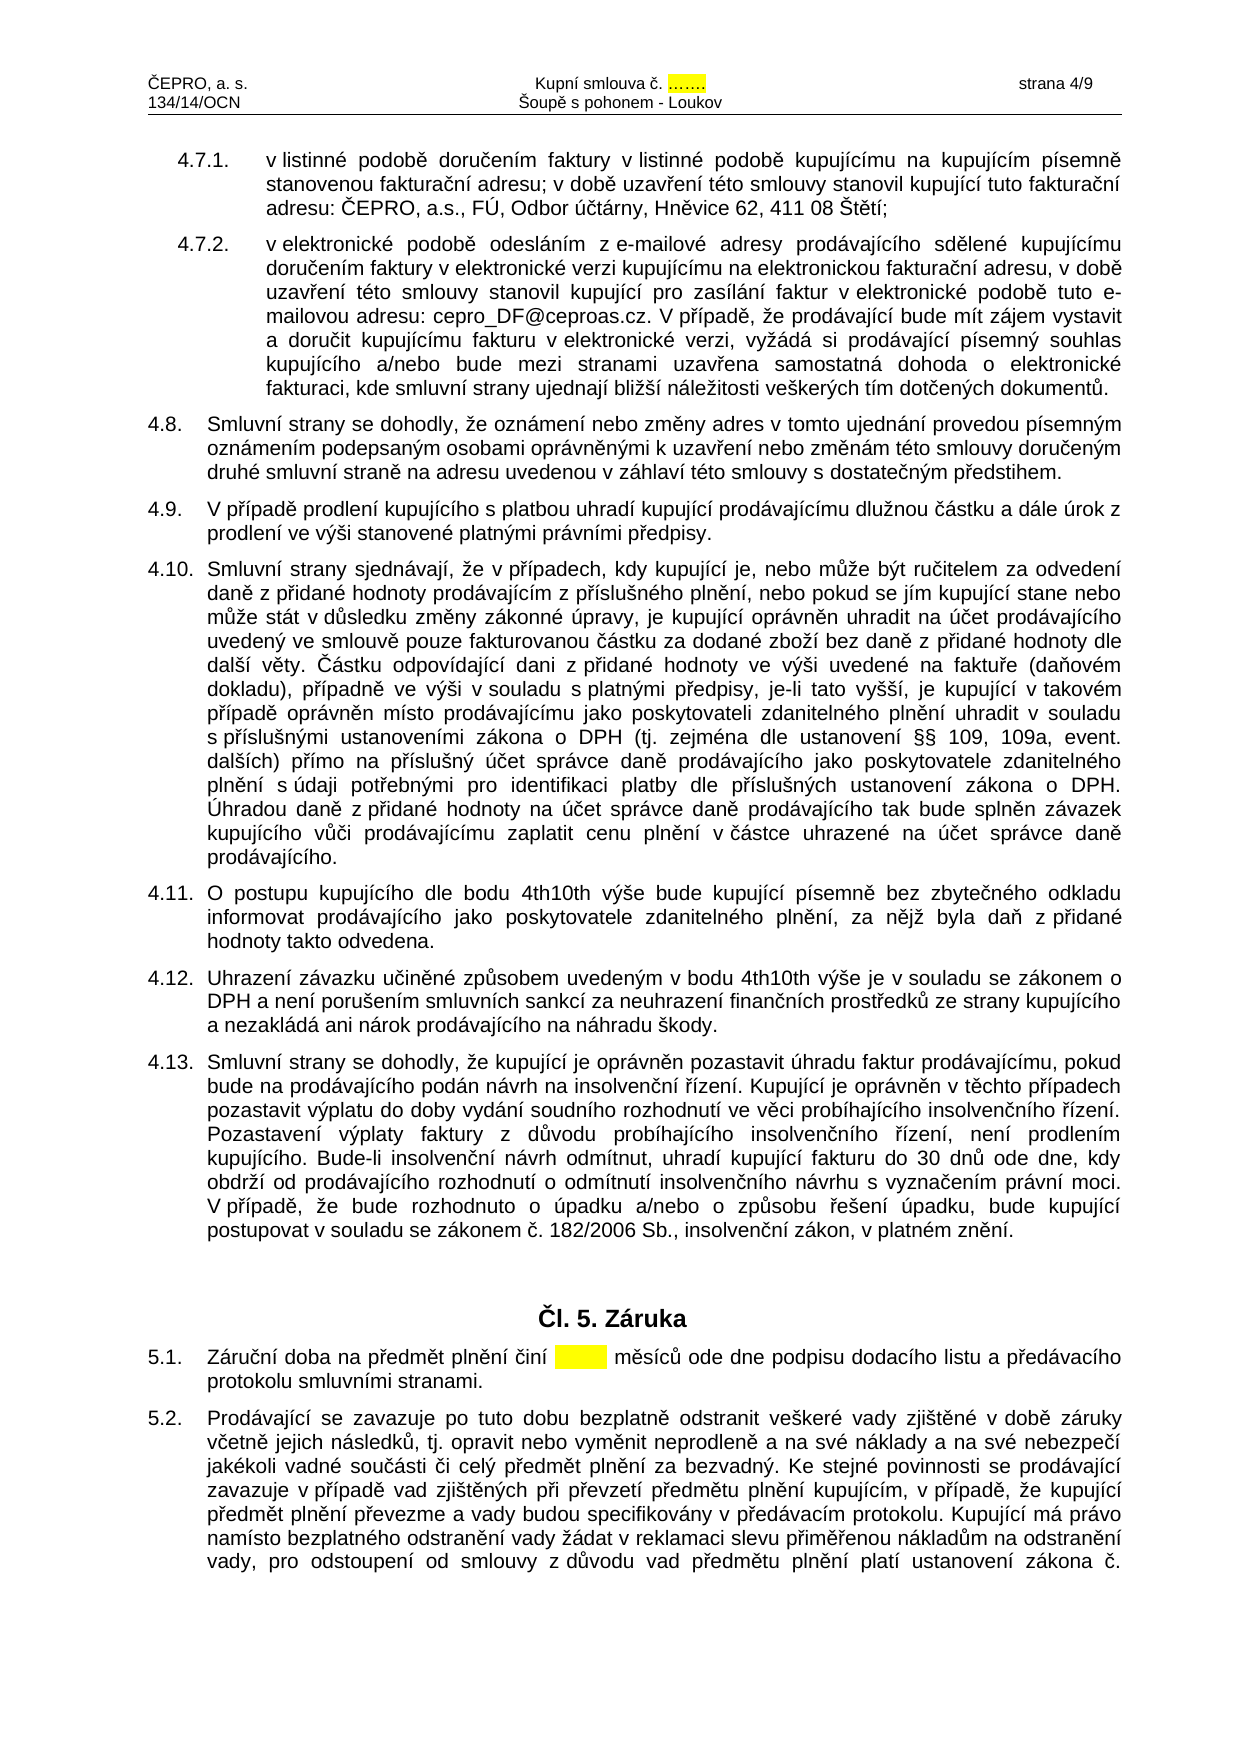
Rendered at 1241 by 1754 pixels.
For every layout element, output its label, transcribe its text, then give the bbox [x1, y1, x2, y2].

text v listinné podobě doručením faktury v listinné podobě kupujícímu na kupujícím písemně stanovenou fakturační adresu; v době uzavření této smlouvy stanovil kupující tuto fakturační adresu: ČEPRO, a.s., FÚ, Odbor účtárny, Hněvice 62, 411 08 Štětí; [177, 148, 1122, 219]
text Záruční doba na předmět plnění činí měsíců ode dne podpisu dodacího listu a předávacího protokolu smluvními stranami. [148, 1345, 1122, 1393]
text V případě prodlení kupujícího s platbou uhradí kupující prodávajícímu dlužnou částku a dále úrok z prodlení ve výši stanovené platnými právními předpisy. [148, 497, 1122, 544]
text Smluvní strany se dohodly, že kupující je oprávněn pozastavit úhradu faktur prodávajícímu, pokud bude na prodávajícího podán návrh na insolvenční řízení. Kupující je oprávněn v těchto případech pozastavit výplatu do doby vydání soudního rozhodnutí ve věci probíhajícího insolvenčního řízení. Pozastavení výplaty faktury z důvodu probíhajícího insolvenčního řízení, není prodlením kupujícího. Bude-li insolvenční návrh odmítnut, uhradí kupující fakturu do 30 dnů ode dne, kdy obdrží od prodávajícího rozhodnutí o odmítnutí insolvenčního návrhu s vyznačením právní moci. V případě, že bude rozhodnuto o úpadku a/nebo o způsobu řešení úpadku, bude kupující postupovat v souladu se zákonem č. 182/2006 Sb., insolvenční zákon, v platném znění. [148, 1050, 1122, 1241]
text Smluvní strany sjednávají, že v případech, kdy kupující je, nebo může být ručitelem za odvedení daně z přidané hodnoty prodávajícím z příslušného plnění, nebo pokud se jím kupující stane nebo může stát v důsledku změny zákonné úpravy, je kupující oprávněn uhradit na účet prodávajícího uvedený ve smlouvě pouze fakturovanou částku za dodané zboží bez daně z přidané hodnoty dle další věty. Částku odpovídající dani z přidané hodnoty ve výši uvedené na faktuře (daňovém dokladu), případně ve výši v souladu s platnými předpisy, je-li tato vyšší, je kupující v takovém případě oprávněn místo prodávajícímu jako poskytovateli zdanitelného plnění uhradit v souladu s příslušnými ustanoveními zákona o DPH (tj. zejména dle ustanovení §§ 109, 109a, event. dalších) přímo na příslušný účet správce daně prodávajícího jako poskytovatele zdanitelného plnění s údaji potřebnými pro identifikaci platby dle příslušných ustanovení zákona o DPH. Úhradou daně z přidané hodnoty na účet správce daně prodávajícího tak bude splněn závazek kupujícího vůči prodávajícímu zaplatit cenu plnění v částce uhrazené na účet správce daně prodávajícího. [148, 557, 1122, 868]
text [148, 1406, 1122, 1573]
text Záruka [102, 1304, 1122, 1333]
text v elektronické podobě odesláním z e-mailové adresy prodávajícího sdělené kupujícímu doručením faktury v elektronické verzi kupujícímu na elektronickou fakturační adresu, v době uzavření této smlouvy stanovil kupující pro zasílání faktur v elektronické podobě tuto e-mailovou adresu: cepro_DF@ceproas.cz. V případě, že prodávající bude mít zájem vystavit a doručit kupujícímu fakturu v elektronické verzi, vyžádá si prodávající písemný souhlas kupujícího a/nebo bude mezi stranami uzavřena samostatná dohoda o elektronické fakturaci, kde smluvní strany ujednají bližší náležitosti veškerých tím dotčených dokumentů. [177, 232, 1122, 400]
text O postupu kupujícího dle bodu 4.10 výše bude kupující písemně bez zbytečného odkladu informovat prodávajícího jako poskytovatele zdanitelného plnění, za nějž byla daň z přidané hodnoty takto odvedena. [148, 881, 1122, 953]
text Uhrazení závazku učiněné způsobem uvedeným v bodu 4.10 výše je v souladu se zákonem o DPH a není porušením smluvních sankcí za neuhrazení finančních prostředků ze strany kupujícího a nezakládá ani nárok prodávajícího na náhradu škody. [148, 965, 1122, 1037]
text Smluvní strany se dohodly, že oznámení nebo změny adres v tomto ujednání provedou písemným oznámením podepsaným osobami oprávněnými k uzavření nebo změnám této smlouvy doručeným druhé smluvní straně na adresu uvedenou v záhlaví této smlouvy s dostatečným předstihem. [148, 412, 1122, 484]
